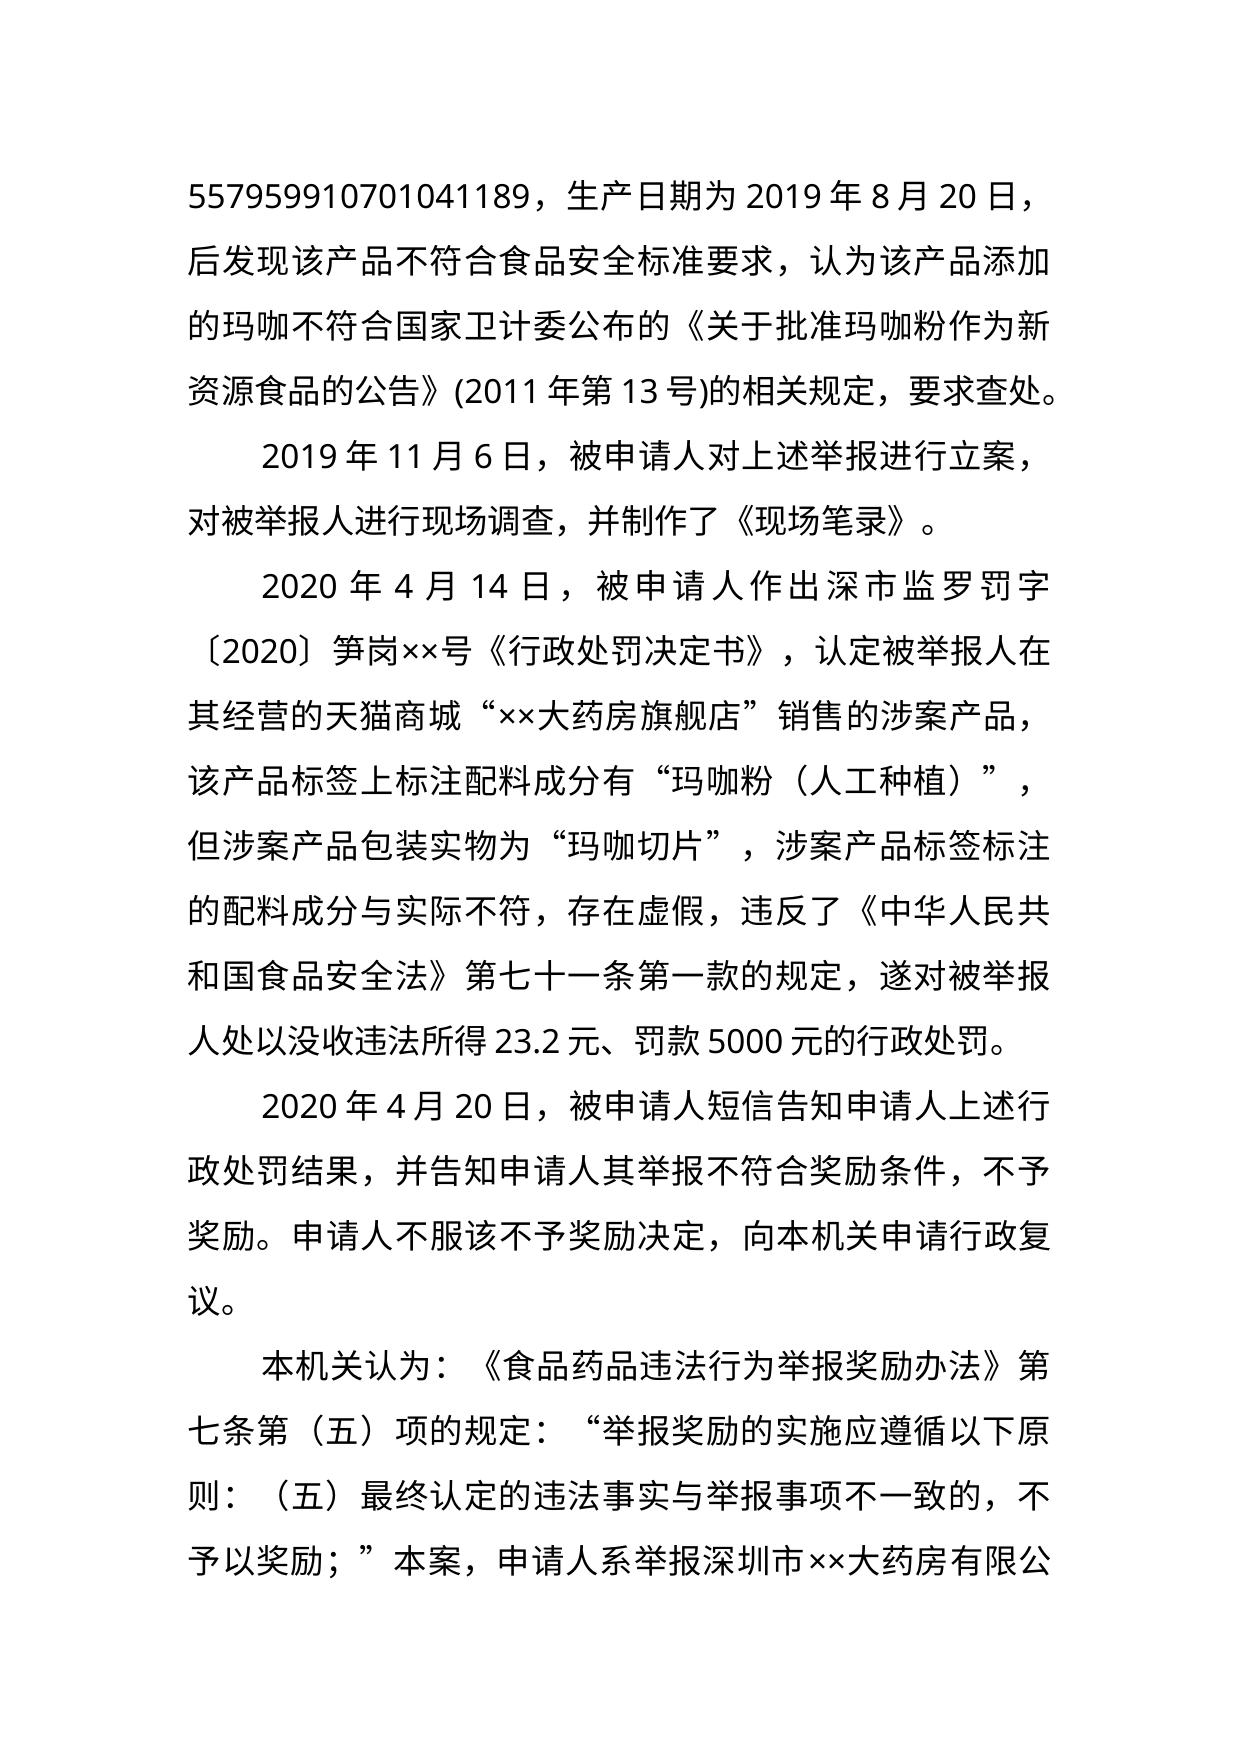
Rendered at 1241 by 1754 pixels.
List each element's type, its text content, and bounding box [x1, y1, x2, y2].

text 2020年4月14日，被申请人作出深市监罗罚字〔2020〕笋岗××号《行政处罚决定书》，认定被举报人在其经营的天猫商城“××大药房旗舰店”销售的涉案产品，该产品标签上标注配料成分有“玛咖粉（人工种植）”，但涉案产品包装实物为“玛咖切片”，涉案产品标签标注的配料成分与实际不符，存在虚假，违反了《中华人民共和国食品安全法》第七十一条第一款的规定，遂对被举报人处以没收违法所得23.2元、罚款5000元的行政处罚。 [187, 552, 1053, 1072]
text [187, 162, 1053, 422]
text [187, 1332, 1053, 1592]
text 2019年11月6日，被申请人对上述举报进行立案，对被举报人进行现场调查，并制作了《现场笔录》。 [187, 422, 1053, 552]
text 2020年4月20日，被申请人短信告知申请人上述行政处罚结果，并告知申请人其举报不符合奖励条件，不予奖励。申请人不服该不予奖励决定，向本机关申请行政复议。 [187, 1072, 1053, 1332]
